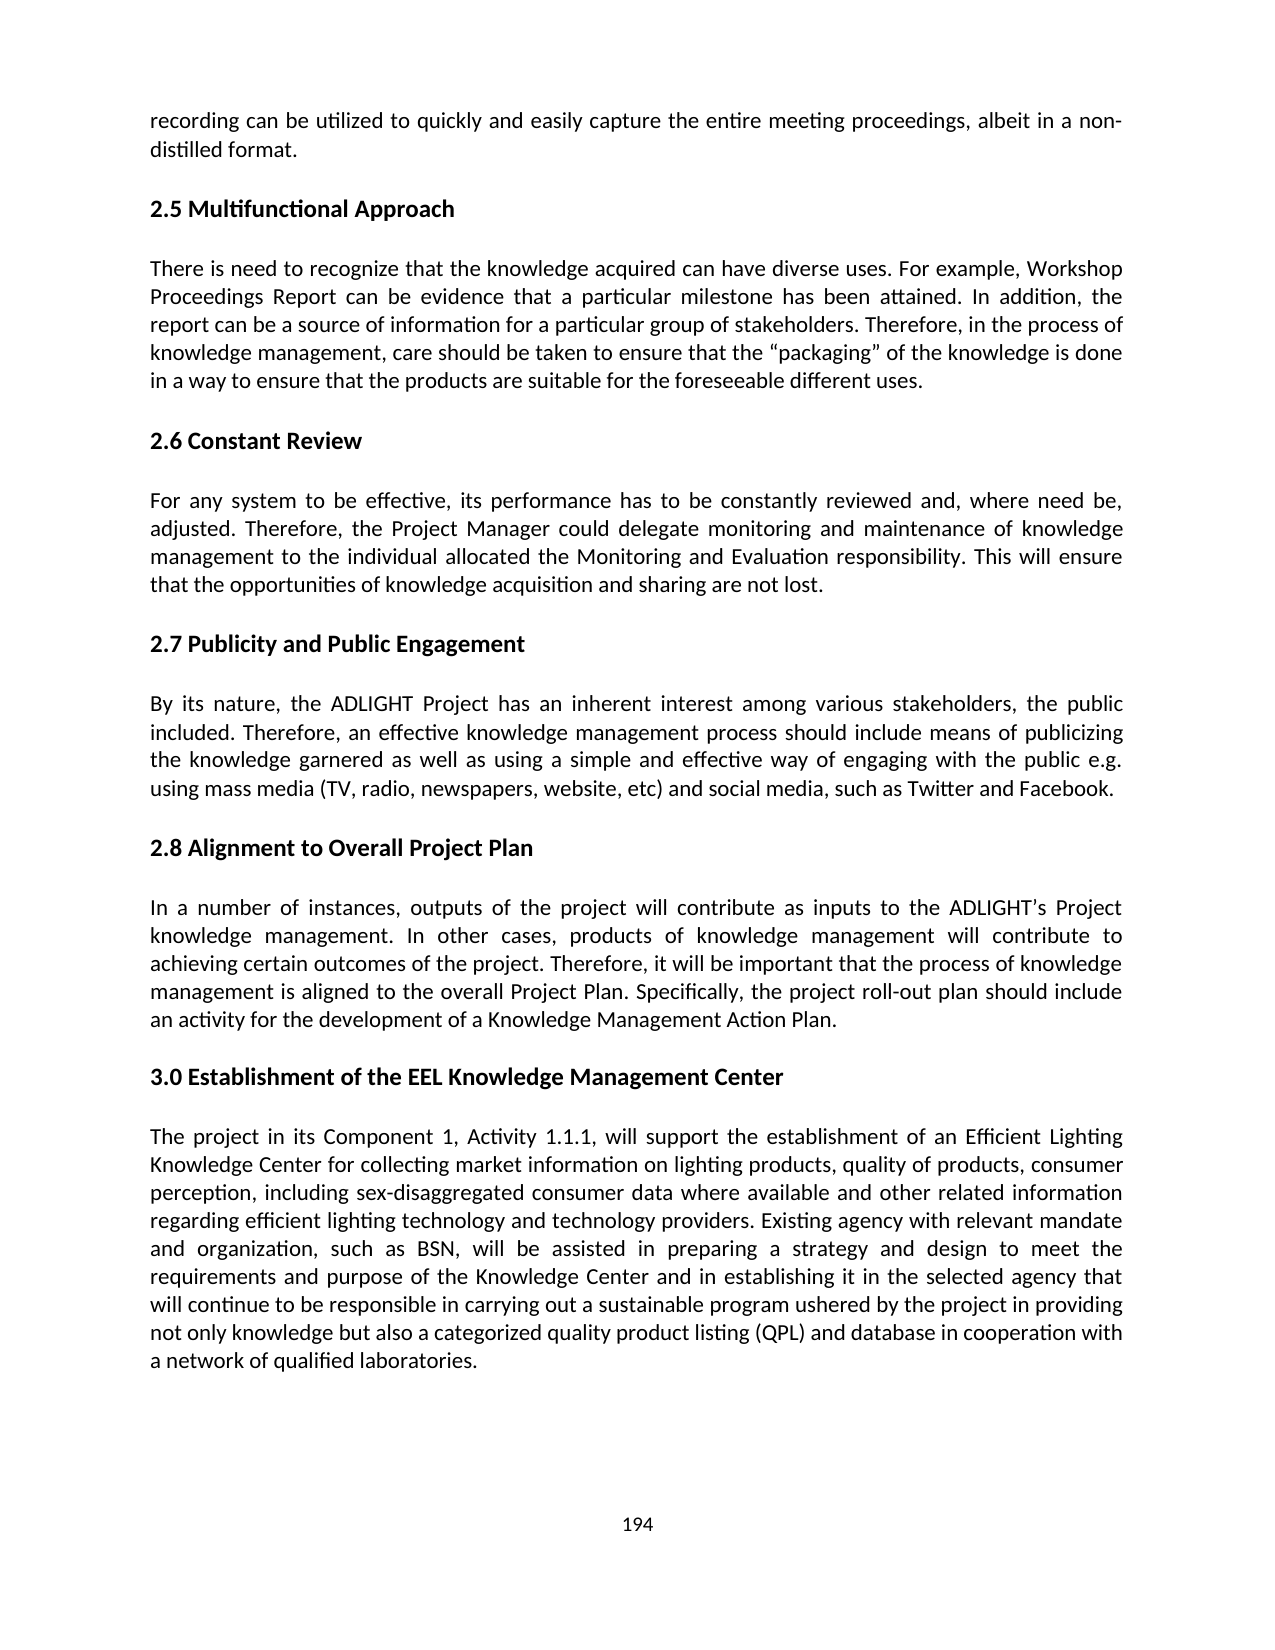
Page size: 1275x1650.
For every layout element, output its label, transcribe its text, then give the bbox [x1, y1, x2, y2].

text 2.5 Multifunctional Approach [150, 193, 1125, 224]
text 2.6 Constant Review [150, 425, 1125, 455]
text 2.8 Alignment to Overall Project Plan [150, 832, 1125, 863]
text There is need to recognize that the knowledge acquired can have diverse uses. For example, Workshop Proceedings Report can be evidence that a particular milestone has been attained. In addition, the report can be a source of information for a particular group of stakeholders. Therefore, in the process of knowledge management, care should be taken to ensure that the “packaging” of the knowledge is done in a way to ensure that the products are suitable for the foreseeable different uses. [150, 254, 1125, 394]
text 2.7 Publicity and Public Engagement [150, 628, 1125, 659]
text In a number of instances, outputs of the project will contribute as inputs to the ADLIGHT’s Project knowledge management. In other cases, products of knowledge management will contribute to achieving certain outcomes of the project. Therefore, it will be important that the process of knowledge management is aligned to the overall Project Plan. Specifically, the project roll-out plan should include an activity for the development of a Knowledge Management Action Plan. [150, 893, 1125, 1033]
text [150, 107, 1125, 163]
text For any system to be effective, its performance has to be constantly reviewed and, where need be, adjusted. Therefore, the Project Manager could delegate monitoring and maintenance of knowledge management to the individual allocated the Monitoring and Evaluation responsibility. This will ensure that the opportunities of knowledge acquisition and sharing are not lost. [150, 486, 1125, 598]
text 3.0 Establishment of the EEL Knowledge Management Center [150, 1061, 1125, 1092]
text By its nature, the ADLIGHT Project has an inherent interest among various stakeholders, the public included. Therefore, an effective knowledge management process should include means of publicizing the knowledge garnered as well as using a simple and effective way of engaging with the public e.g. using mass media (TV, radio, newspapers, website, etc) and social media, such as Twitter and Facebook. [150, 689, 1125, 802]
text The project in its Component 1, Activity 1.1.1, will support the establishment of an Efficient Lighting Knowledge Center for collecting market information on lighting products, quality of products, consumer perception, including sex-disaggregated consumer data where available and other related information regarding efficient lighting technology and technology providers. Existing agency with relevant mandate and organization, such as BSN, will be assisted in preparing a strategy and design to meet the requirements and purpose of the Knowledge Center and in establishing it in the selected agency that will continue to be responsible in carrying out a sustainable program ushered by the project in providing not only knowledge but also a categorized quality product listing (QPL) and database in cooperation with a network of qualified laboratories. [150, 1122, 1125, 1374]
